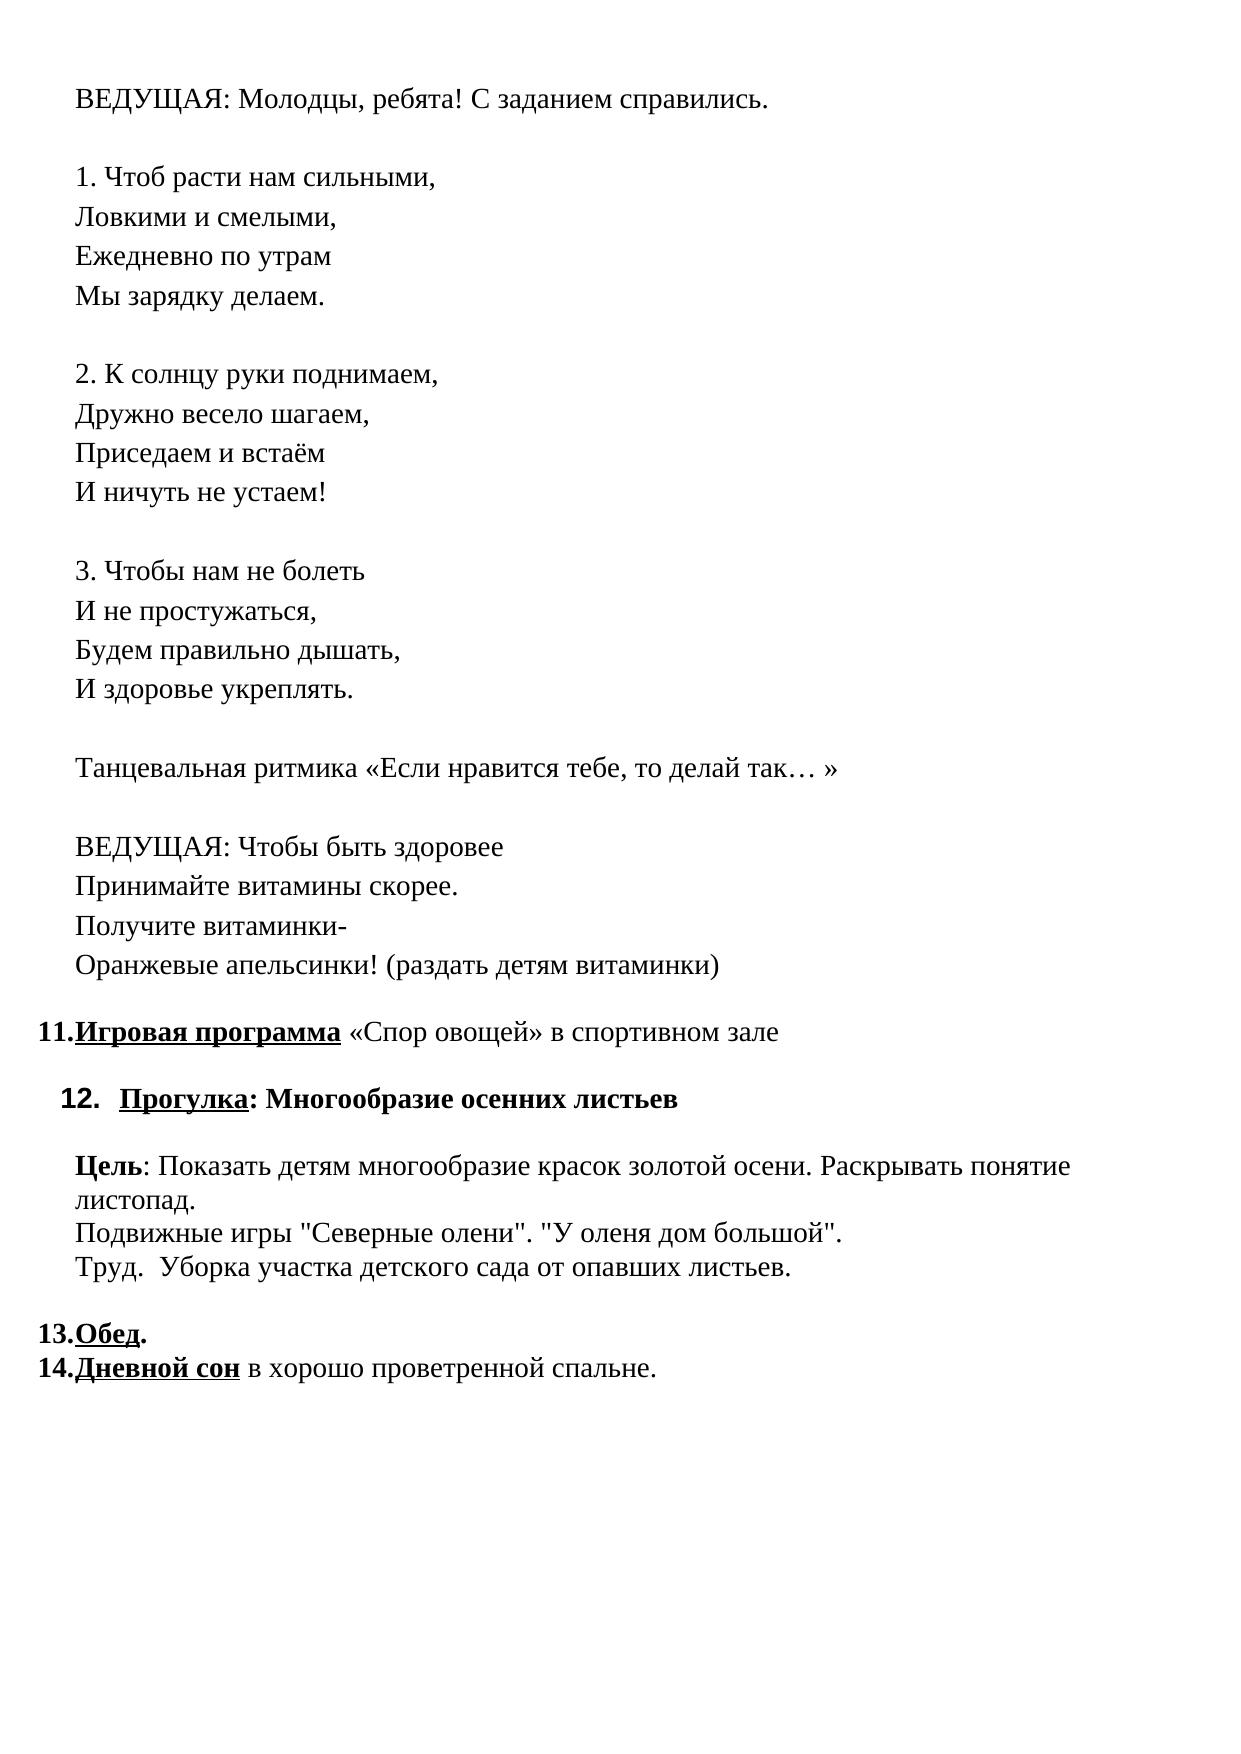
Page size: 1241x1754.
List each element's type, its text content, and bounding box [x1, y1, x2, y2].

text Принимайте витамины скорее. [75, 862, 1165, 902]
text 2. К солнцу руки поднимаем, [75, 351, 1165, 390]
list Обед. [37, 1316, 1165, 1350]
text Танцевальная ритмика «Если нравится тебе, то делай так… » [75, 744, 1165, 784]
text Мы зарядку делаем. [75, 272, 1165, 311]
text И ничуть не устаем! [75, 469, 1165, 508]
list Цель: Показать детям многообразие красок золотой осени. Раскрывать понятие листопад. [75, 1148, 1165, 1216]
text ВЕДУЩАЯ: Молодцы, ребята! С заданием справились. [75, 75, 1165, 114]
text 3. Чтобы нам не болеть [75, 547, 1165, 587]
text Приседаем и встаём [75, 429, 1165, 469]
text Будем правильно дышать, [75, 626, 1165, 666]
text Оранжевые апельсинки! (раздать детям витаминки) [75, 941, 1165, 981]
text Ловкими и смелыми, [75, 193, 1165, 232]
text И не простужаться, [75, 587, 1165, 626]
list Подвижные игры "Северные олени". "У оленя дом большой". [75, 1216, 1165, 1249]
text Получите витаминки- [75, 902, 1165, 941]
list Труд. Уборка участка детского сада от опавших листьев. [75, 1249, 1165, 1283]
list Прогулка: Многообразие осенних листьев [60, 1081, 1165, 1115]
text ВЕДУЩАЯ: Чтобы быть здоровее [75, 823, 1165, 862]
text Ежедневно по утрам [75, 232, 1165, 272]
list Дневной сон в хорошо проветренной спальне. [37, 1350, 1165, 1383]
text Дружно весело шагаем, [75, 390, 1165, 429]
text 1. Чтоб расти нам сильными, [75, 154, 1165, 193]
list Игровая программа «Спор овощей» в спортивном зале [37, 1014, 1165, 1048]
text И здоровье укреплять. [75, 666, 1165, 705]
